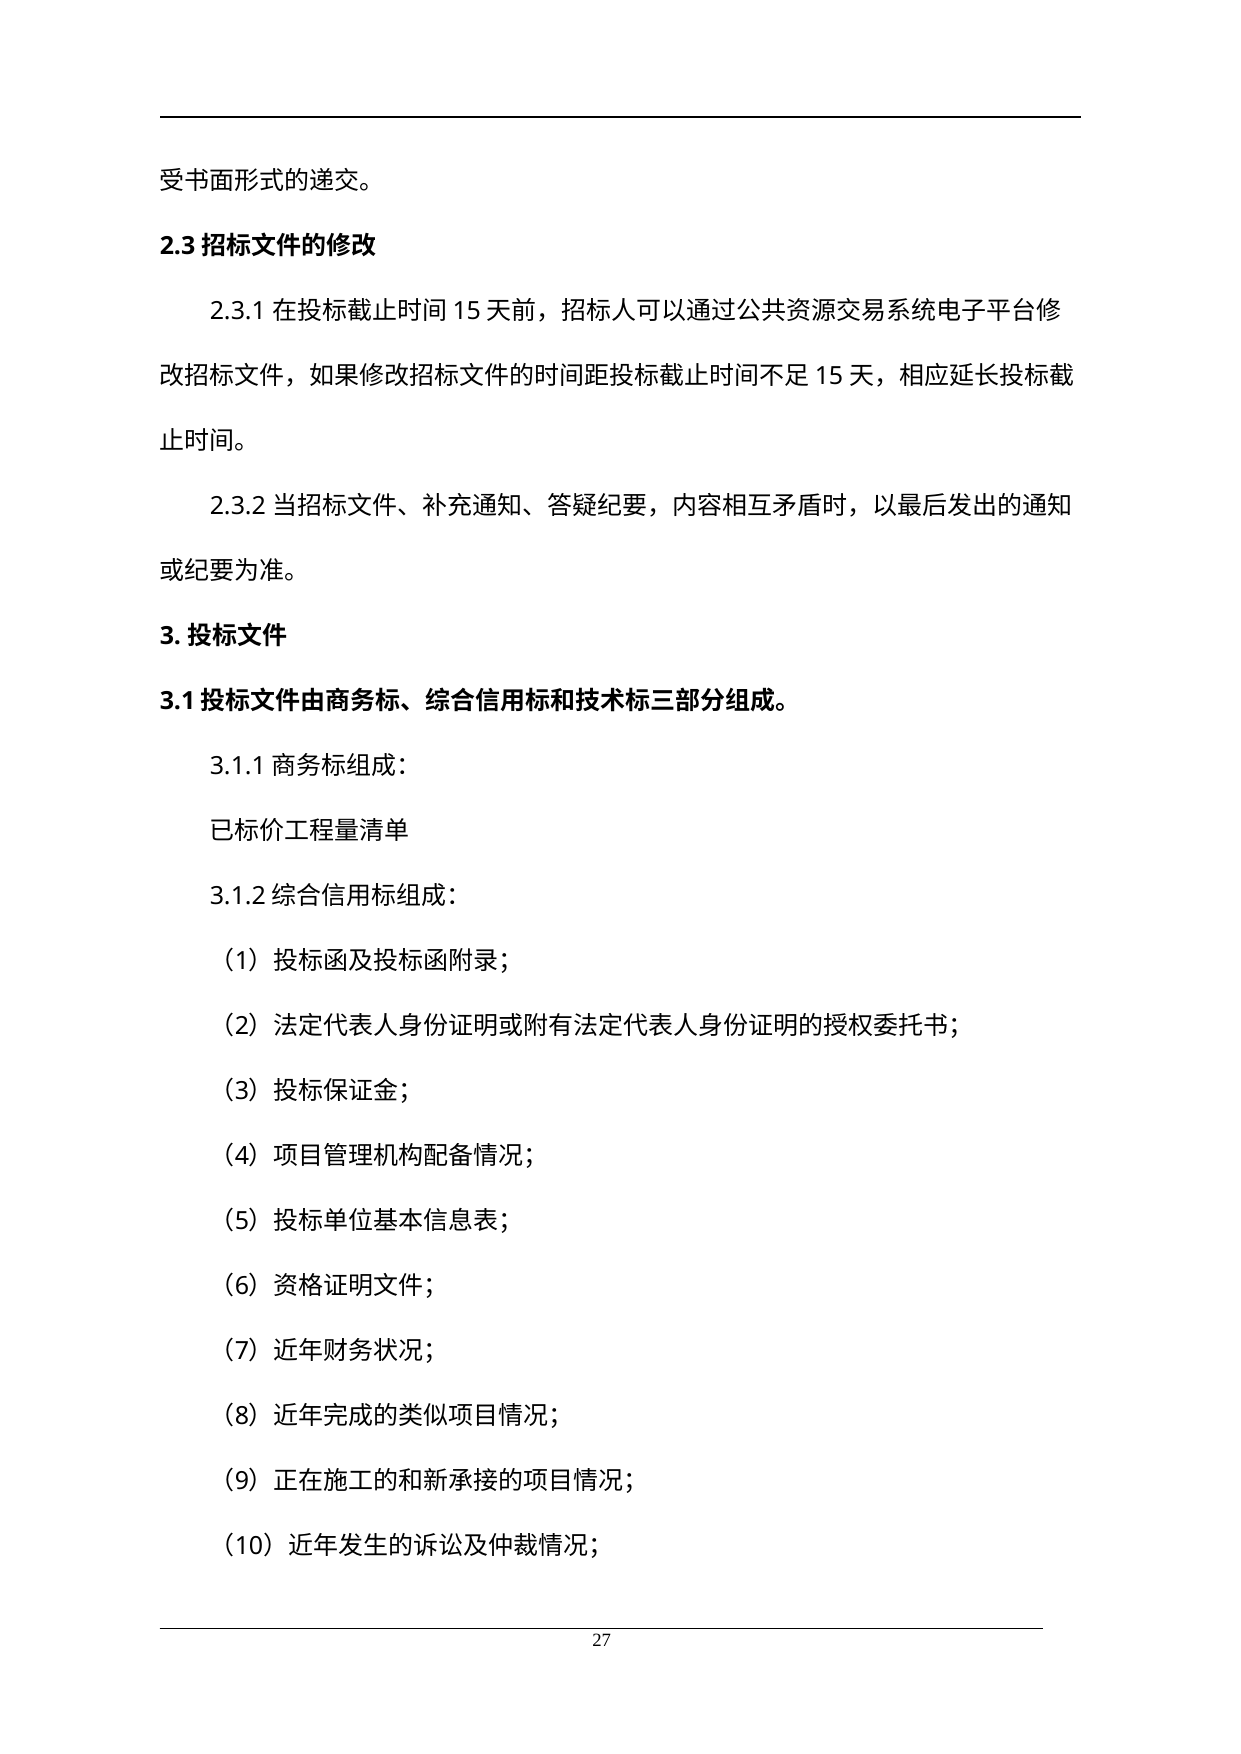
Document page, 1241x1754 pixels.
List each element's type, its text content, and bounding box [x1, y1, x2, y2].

text 已标价工程量清单 [159, 796, 1081, 861]
text 2.3 招标文件的修改 [159, 211, 1081, 276]
text 3.1.2综合信用标组成： [159, 861, 1081, 926]
text 2.3.2 当招标文件、补充通知、答疑纪要，内容相互矛盾时，以最后发出的通知或纪要为准。 [159, 471, 1081, 601]
text 2.3.1 在投标截止时间15天前，招标人可以通过公共资源交易系统电子平台修改招标文件，如果修改招标文件的时间距投标截止时间不足15 天，相应延长投标截止时间。 [159, 276, 1081, 471]
text （2）法定代表人身份证明或附有法定代表人身份证明的授权委托书； [159, 991, 1081, 1056]
text （9）正在施工的和新承接的项目情况； [159, 1446, 1081, 1511]
text （6）资格证明文件； [159, 1251, 1081, 1316]
text （8）近年完成的类似项目情况； [159, 1381, 1081, 1446]
text （1）投标函及投标函附录； [159, 926, 1081, 991]
text （7）近年财务状况； [159, 1316, 1081, 1381]
text 3.1.1商务标组成： [159, 731, 1081, 796]
text 3. 投标文件 [159, 601, 1081, 666]
text （3）投标保证金； [159, 1056, 1081, 1121]
text （10）近年发生的诉讼及仲裁情况； [159, 1511, 1081, 1576]
text （4）项目管理机构配备情况； [159, 1121, 1081, 1186]
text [159, 146, 1081, 211]
text （5）投标单位基本信息表； [159, 1186, 1081, 1251]
text 3.1投标文件由商务标、综合信用标和技术标三部分组成。 [159, 666, 1081, 731]
